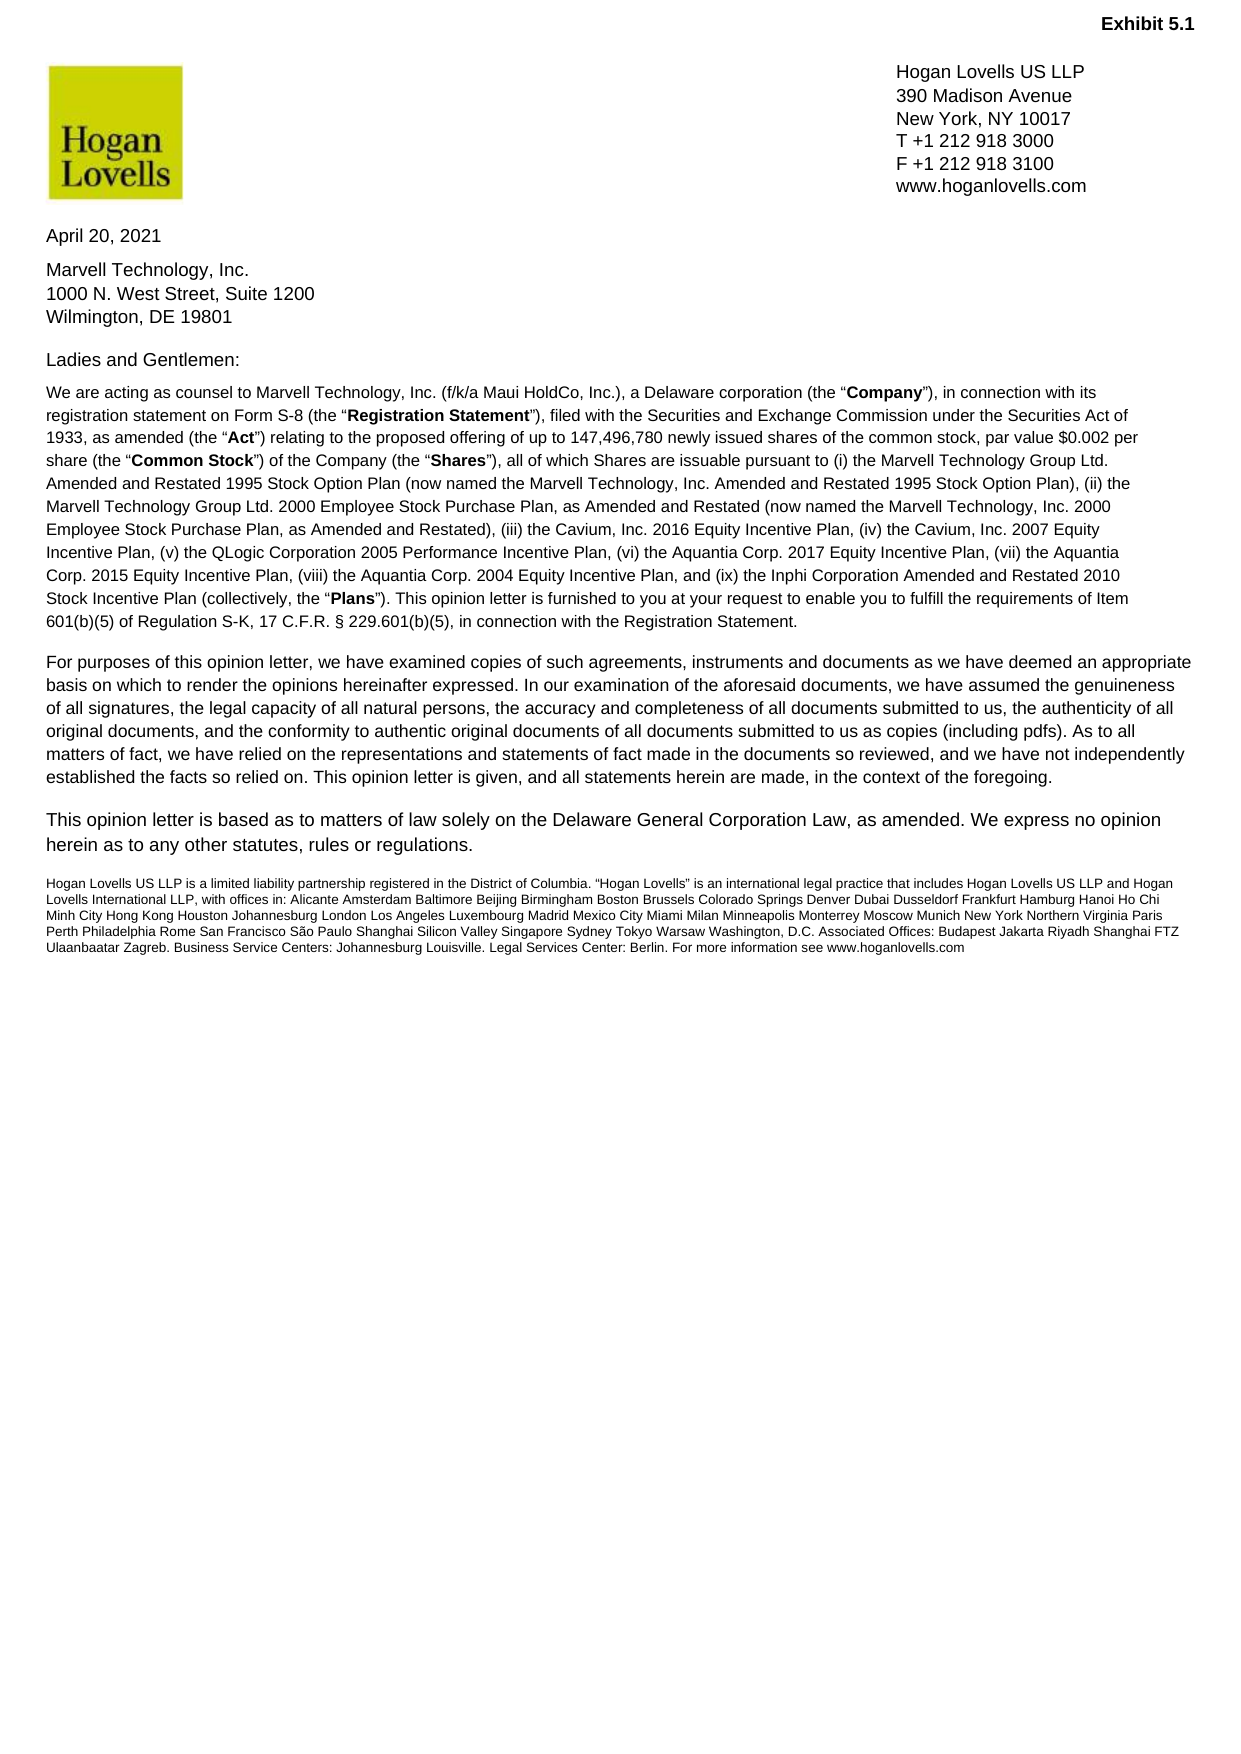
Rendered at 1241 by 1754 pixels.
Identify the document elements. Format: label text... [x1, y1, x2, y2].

text www.hoganlovells.com [896, 175, 1194, 196]
text New York, NY 10017 [896, 107, 1194, 129]
text Wilmington, DE 19801 [46, 306, 1194, 327]
text 1000 N. West Street, Suite 1200 [46, 283, 1194, 304]
text F +1 212 918 3100 [896, 152, 1194, 174]
text We are acting as counsel to Marvell Technology, Inc. (f/k/a Maui HoldCo, Inc.), a Delaware corporation (the “Company”), in connection with its registration statement on Form S-8 (the “Registration Statement”), filed with the Securities and Exchange Commission under the Securities Act of 1933, as amended (the “Act”) relating to the proposed offering of up to 147,496,780 newly issued shares of the common stock, par value $0.002 per share (the “Common Stock”) of the Company (the “Shares”), all of which Shares are issuable pursuant to (i) the Marvell Technology Group Ltd. Amended and Restated 1995 Stock Option Plan (now named the Marvell Technology, Inc. Amended and Restated 1995 Stock Option Plan), (ii) the Marvell Technology Group Ltd. 2000 Employee Stock Purchase Plan, as Amended and Restated (now named the Marvell Technology, Inc. 2000 Employee Stock Purchase Plan, as Amended and Restated), (iii) the Cavium, Inc. 2016 Equity Incentive Plan, (iv) the Cavium, Inc. 2007 Equity Incentive Plan, (v) the QLogic Corporation 2005 Performance Incentive Plan, (vi) the Aquantia Corp. 2017 Equity Incentive Plan, (vii) the Aquantia Corp. 2015 Equity Incentive Plan, (viii) the Aquantia Corp. 2004 Equity Incentive Plan, and (ix) the Inphi Corporation Amended and Restated 2010 Stock Incentive Plan (collectively, the “Plans”). This opinion letter is furnished to you at your request to enable you to fulfill the requirements of Item 601(b)(5) of Regulation S-K, 17 C.F.R. § 229.601(b)(5), in connection with the Registration Statement. [46, 382, 1161, 631]
text Marvell Technology, Inc. [46, 259, 1194, 281]
text This opinion letter is based as to matters of law solely on the Delaware General Corporation Law, as amended. We express no opinion herein as to any other statutes, rules or regulations. [46, 808, 1174, 855]
text Hogan Lovells US LLP [896, 61, 1194, 82]
text 390 Madison Avenue [896, 85, 1194, 106]
text April 20, 2021 [46, 225, 1194, 247]
picture [45, 62, 184, 205]
text For purposes of this opinion letter, we have examined copies of such agreements, instruments and documents as we have deemed an appropriate basis on which to render the opinions hereinafter expressed. In our examination of the aforesaid documents, we have assumed the genuineness of all signatures, the legal capacity of all natural persons, the accuracy and completeness of all documents submitted to us, the authenticity of all original documents, and the conformity to authentic original documents of all documents submitted to us as copies (including pdfs). As to all matters of fact, we have relied on the representations and statements of fact made in the documents so reviewed, and we have not independently established the facts so relied on. This opinion letter is given, and all statements herein are made, in the context of the foregoing. [46, 652, 1192, 787]
text T +1 212 918 3000 [896, 130, 1194, 151]
text Hogan Lovells US LLP is a limited liability partnership registered in the District of Columbia. “Hogan Lovells” is an international legal practice that includes Hogan Lovells US LLP and Hogan Lovells International LLP, with offices in: Alicante Amsterdam Baltimore Beijing Birmingham Boston Brussels Colorado Springs Denver Dubai Dusseldorf Frankfurt Hamburg Hanoi Ho Chi Minh City Hong Kong Houston Johannesburg London Los Angeles Luxembourg Madrid Mexico City Miami Milan Minneapolis Monterrey Moscow Munich New York Northern Virginia Paris Perth Philadelphia Rome San Francisco São Paulo Shanghai Silicon Valley Singapore Sydney Tokyo Warsaw Washington, D.C. Associated Offices: Budapest Jakarta Riyadh Shanghai FTZ Ulaanbaatar Zagreb. Business Service Centers: Johannesburg Louisville. Legal Services Center: Berlin. For more information see www.hoganlovells.com [46, 875, 1190, 955]
text Ladies and Gentlemen: [46, 349, 1194, 371]
text Exhibit 5.1 [46, 13, 1194, 34]
